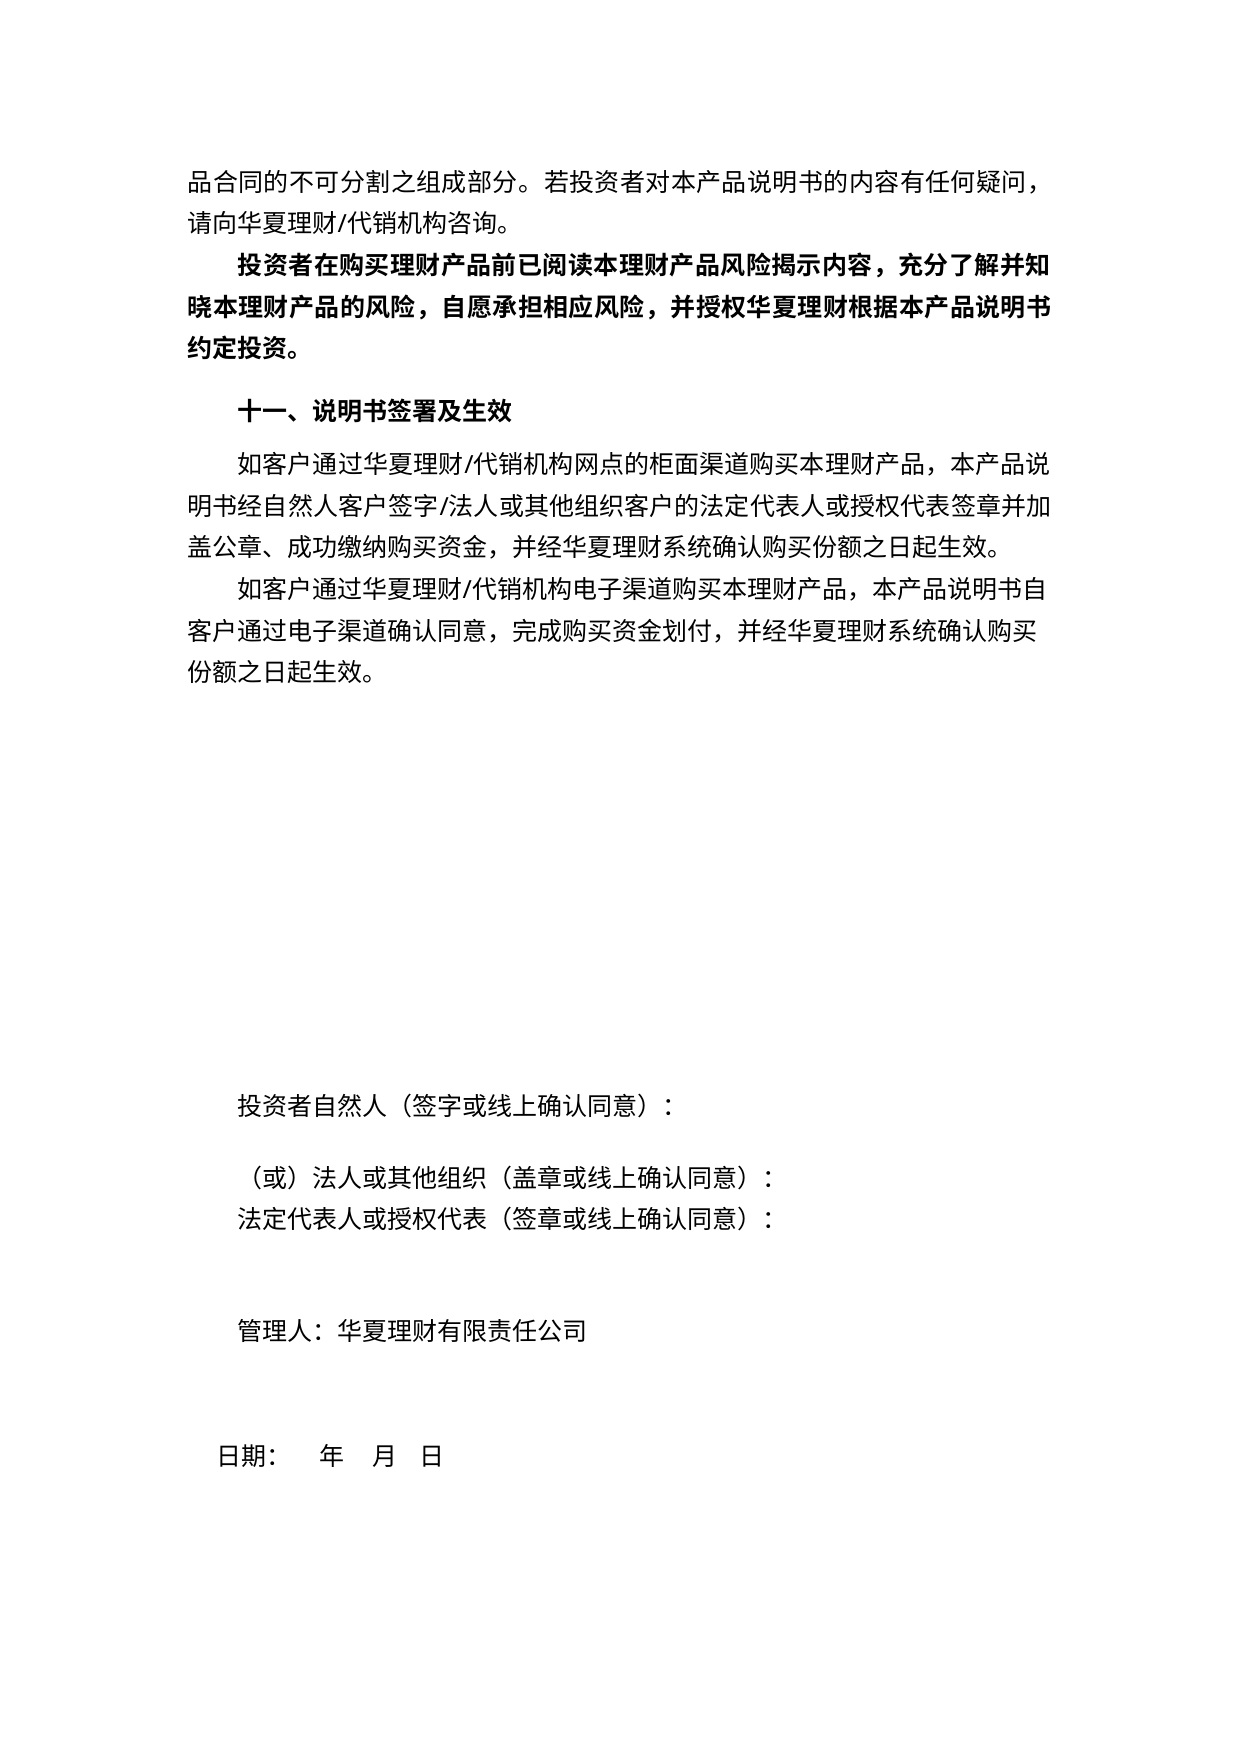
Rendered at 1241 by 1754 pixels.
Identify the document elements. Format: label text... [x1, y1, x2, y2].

text （或）法人或其他组织（盖章或线上确认同意）： [187, 1158, 1053, 1194]
text 投资者自然人（签字或线上确认同意）： [187, 1086, 1053, 1122]
text 如客户通过华夏理财/代销机构电子渠道购买本理财产品，本产品说明书自客户通过电子渠道确认同意，完成购买资金划付，并经华夏理财系统确认购买份额之日起生效。 [187, 569, 1053, 689]
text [187, 162, 1053, 240]
text 日期： 年 月 日 [187, 1422, 1053, 1487]
text 投资者在购买理财产品前已阅读本理财产品风险揭示内容，充分了解并知晓本理财产品的风险，自愿承担相应风险，并授权华夏理财根据本产品说明书约定投资。 [187, 245, 1053, 365]
text 如客户通过华夏理财/代销机构网点的柜面渠道购买本理财产品，本产品说明书经自然人客户签字/法人或其他组织客户的法定代表人或授权代表签章并加盖公章、成功缴纳购买资金，并经华夏理财系统确认购买份额之日起生效。 [187, 444, 1053, 564]
text 十一、说明书签署及生效 [187, 387, 1053, 428]
text 法定代表人或授权代表（签章或线上确认同意）： [187, 1200, 1053, 1236]
text 管理人：华夏理财有限责任公司 [187, 1311, 1053, 1347]
